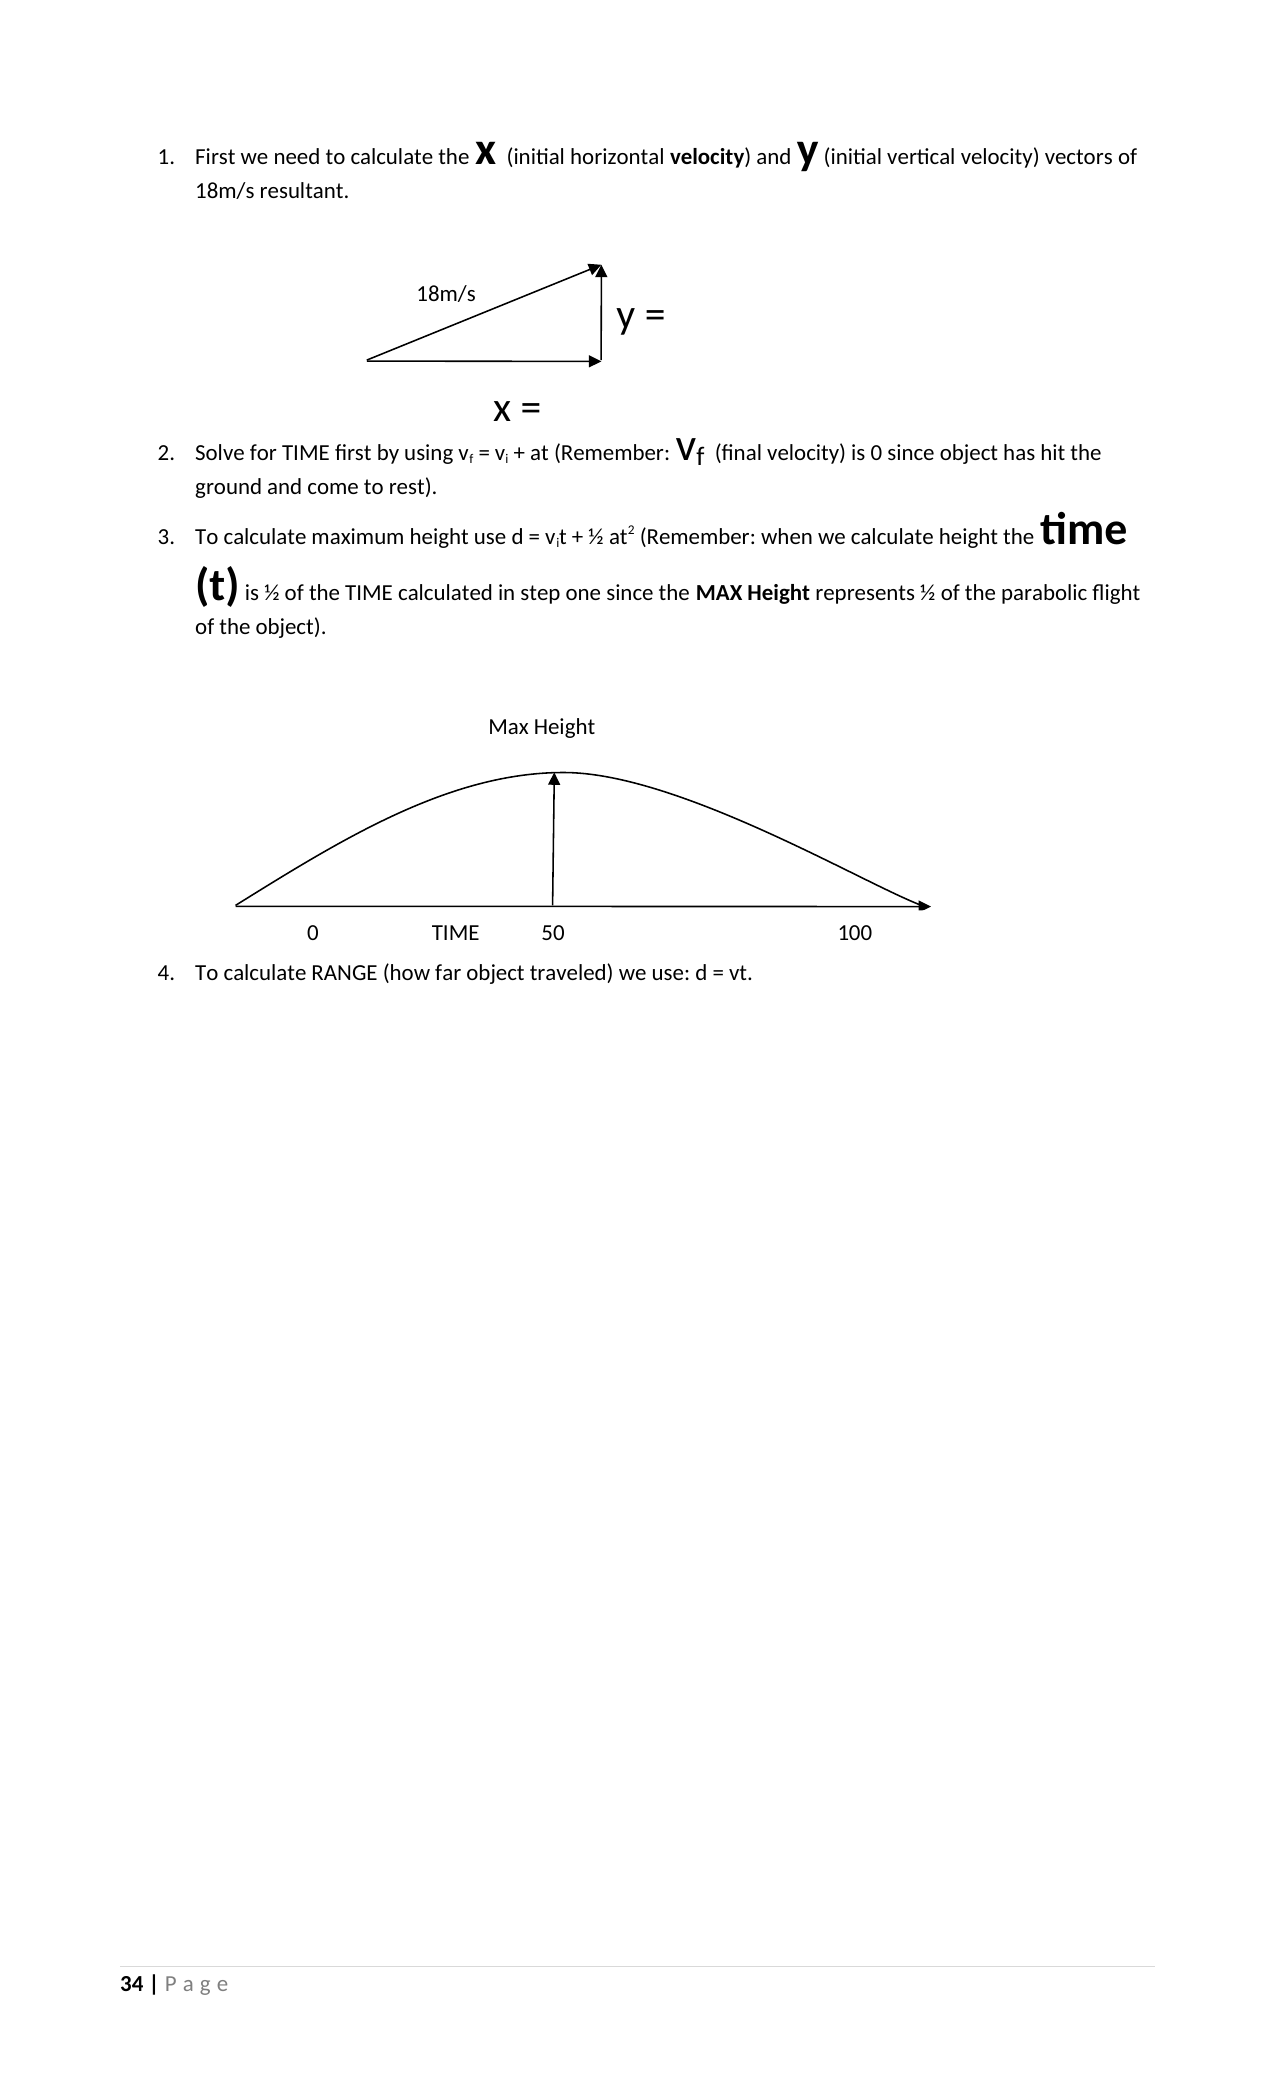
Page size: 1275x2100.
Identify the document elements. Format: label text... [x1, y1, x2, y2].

list First we need to calculate the x (initial horizontal velocity) and y (initial vertical velocity) vectors of 18m/s resultant. [157, 120, 1155, 204]
list Solve for TIME first by using vf = vi + at (Remember: vf (final velocity) is 0 since object has hit the ground and come to rest). [157, 416, 1155, 500]
list To calculate maximum height use d = vit + ½ at2 (Remember: when we calculate height the time (t) is ½ of the TIME calculated in step one since the MAX Height represents ½ of the parabolic flight of the object). [157, 500, 1155, 640]
list To calculate RANGE (how far object traveled) we use: d = vt. [157, 958, 1155, 986]
